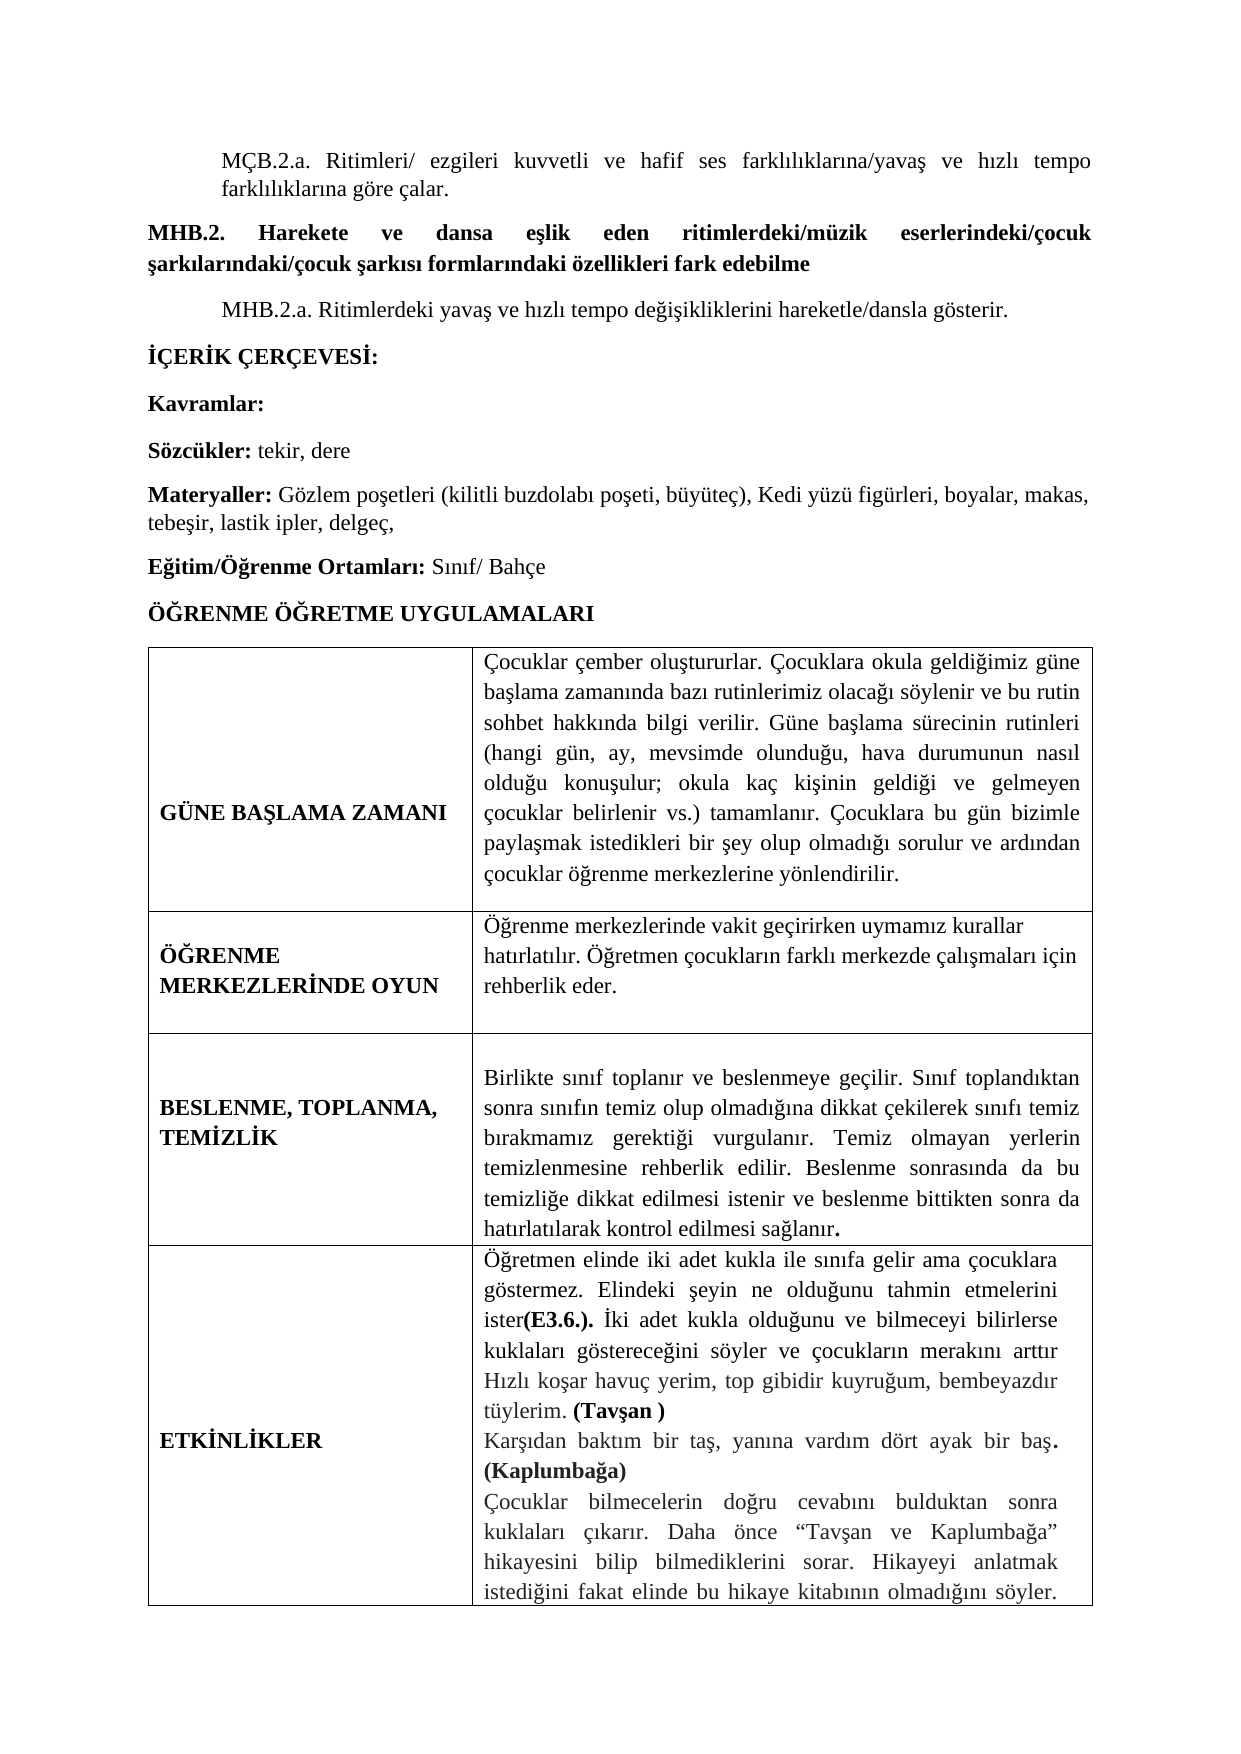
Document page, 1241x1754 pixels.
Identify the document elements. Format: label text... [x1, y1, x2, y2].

text Materyaller: Gözlem poşetleri (kilitli buzdolabı poşeti, büyüteç), Kedi yüzü figürleri, boyalar, makas, tebeşir, lastik ipler, delgeç, [148, 481, 1093, 535]
table_header GÜNE BAŞLAMA ZAMANI [149, 648, 472, 911]
table_cell ÖĞRENME MERKEZLERİNDE OYUN [149, 912, 472, 1032]
text MHB.2. Harekete ve dansa eşlik eden ritimlerdeki/müzik eserlerindeki/çocuk şarkılarındaki/çocuk şarkısı formlarındaki özellikleri fark edebilme [148, 219, 1093, 276]
text ÖĞRENME ÖĞRETME UYGULAMALARI [148, 600, 1093, 627]
text Sözcükler: tekir, dere [148, 437, 1093, 463]
table_cell ETKİNLİKLER [149, 1246, 472, 1605]
table_header Çocuklar çember oluştururlar. Çocuklara okula geldiğimiz güne başlama zamanında bazı rutinlerimiz olacağı söylenir ve bu rutin sohbet hakkında bilgi verilir. Güne başlama sürecinin rutinleri (hangi gün, ay, mevsimde olunduğu, hava durumunun nasıl olduğu konuşulur; okula kaç kişinin geldiği ve gelmeyen çocuklar belirlenir vs.) tamamlanır. Çocuklara bu gün bizimle paylaşmak istedikleri bir şey olup olmadığı sorulur ve ardından çocuklar öğrenme merkezlerine yönlendirilir. [473, 648, 1092, 911]
text Kavramlar: [148, 390, 1093, 417]
text İÇERİK ÇERÇEVESİ: [148, 343, 1093, 370]
table_cell Öğrenme merkezlerinde vakit geçirirken uymamız kurallar hatırlatılır. Öğretmen çocukların farklı merkezde çalışmaları için rehberlik eder. [473, 912, 1092, 1032]
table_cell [473, 1246, 1092, 1605]
table_cell BESLENME, TOPLANMA, TEMİZLİK [149, 1034, 472, 1245]
text MHB.2.a. Ritimlerdeki yavaş ve hızlı tempo değişikliklerini hareketle/dansla gösterir. [148, 297, 1093, 323]
text Eğitim/Öğrenme Ortamları: Sınıf/ Bahçe [148, 553, 1093, 580]
table_cell Birlikte sınıf toplanır ve beslenmeye geçilir. Sınıf toplandıktan sonra sınıfın temiz olup olmadığına dikkat çekilerek sınıfı temiz bırakmamız gerektiği vurgulanır. Temiz olmayan yerlerin temizlenmesine rehberlik edilir. Beslenme sonrasında da bu temizliğe dikkat edilmesi istenir ve beslenme bittikten sonra da hatırlatılarak kontrol edilmesi sağlanır. [473, 1034, 1092, 1245]
text MÇB.2.a. Ritimleri/ ezgileri kuvvetli ve hafif ses farklılıklarına/yavaş ve hızlı tempo farklılıklarına göre çalar. [221, 148, 1093, 202]
